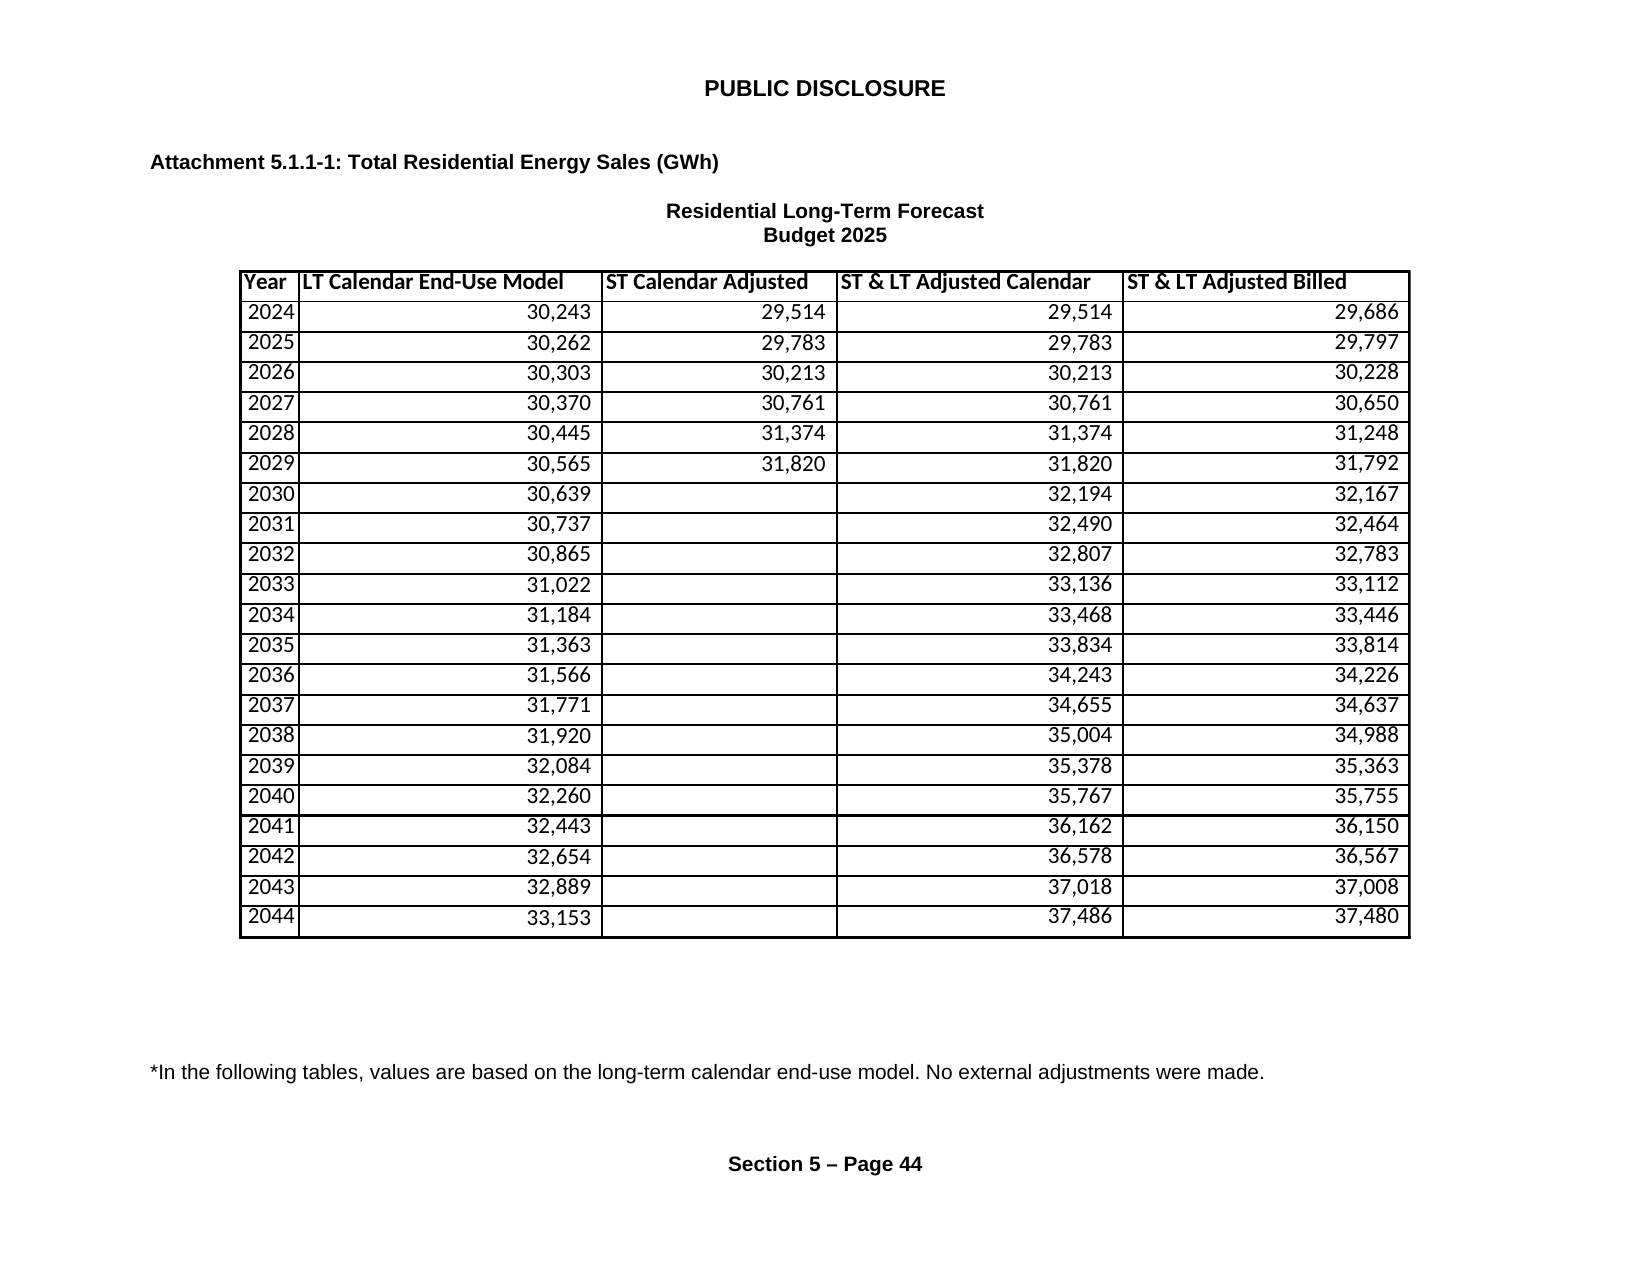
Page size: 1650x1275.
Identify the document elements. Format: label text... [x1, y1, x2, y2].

text Residential Long-Term Forecast [150, 198, 1500, 222]
text Budget 2025 [150, 222, 1500, 246]
text Attachment 5.1.1-1: Total Residential Energy Sales (GWh) [150, 150, 1500, 174]
list *In the following tables, values are based on the long-term calendar end-use model. No external adjustments were made. [150, 1060, 1500, 1084]
